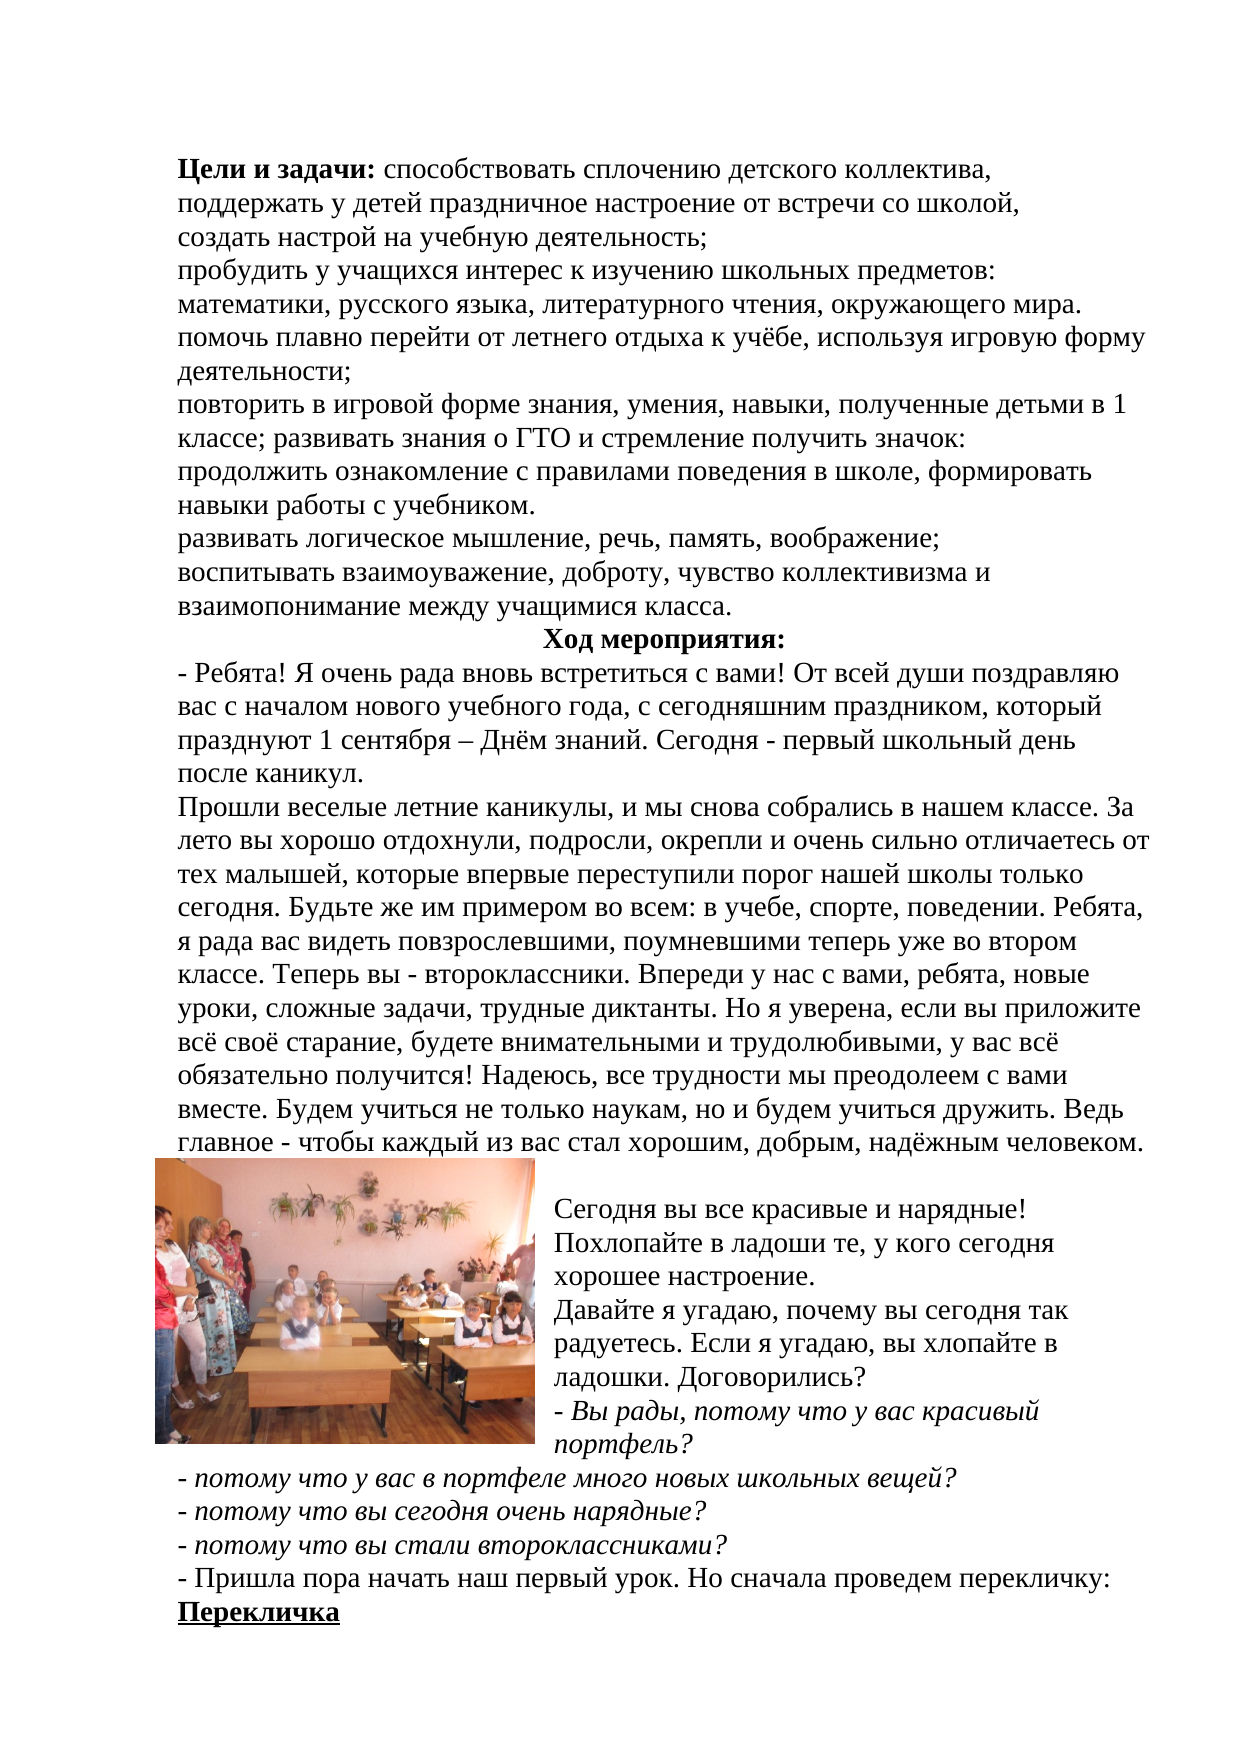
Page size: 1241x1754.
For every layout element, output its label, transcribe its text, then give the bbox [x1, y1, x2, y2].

text Перекличка [177, 1594, 1152, 1627]
text Давайте я угадаю, почему вы сегодня так радуетесь. Если я угадаю, вы хлопайте в ладошки. Договорились? [535, 1292, 1152, 1393]
text - Вы рады, потому что у вас красивый портфель? [177, 1393, 1152, 1460]
text - Пришла пора начать наш первый урок. Но сначала проведем перекличку: [177, 1560, 1152, 1594]
text Ход мероприятия: [177, 621, 1152, 655]
text - потому что вы стали второклассниками? [177, 1527, 1152, 1560]
text - потому что вы сегодня очень нарядные? [177, 1493, 1152, 1527]
text пробудить у учащихся интерес к изучению школьных предметов: математики, русского языка, литературного чтения, окружающего мира. [177, 252, 1152, 319]
text создать настрой на учебную деятельность; [177, 219, 1152, 252]
picture [153, 1158, 535, 1443]
text - Ребята! Я очень рада вновь встретиться с вами! От всей души поздравляю вас с началом нового учебного года, с сегодняшним праздником, который празднуют 1 сентября – Днём знаний. Сегодня - первый школьный день после каникул. Прошли веселые летние каникулы, и мы снова собрались в нашем классе. За лето вы хорошо отдохнули, подросли, окрепли и очень сильно отличаетесь от тех малышей, которые впервые переступили порог нашей школы только сегодня. Будьте же им примером во всем: в учебе, спорте, поведении. Ребята, я рада вас видеть повзрослевшими, поумневшими теперь уже во втором классе. Теперь вы - второклассники. Впереди у нас с вами, ребята, новые уроки, сложные задачи, трудные диктанты. Но я уверена, если вы приложите всё своё старание, будете внимательными и трудолюбивыми, у вас всё обязательно получится! Надеюсь, все трудности мы преодолеем с вами вместе. Будем учиться не только наукам, но и будем учиться дружить. Ведь главное - чтобы каждый из вас стал хорошим, добрым, надёжным человеком. [177, 655, 1152, 1158]
text повторить в игровой форме знания, умения, навыки, полученные детьми в 1 классе; развивать знания о ГТО и стремление получить значок: [177, 386, 1152, 453]
text Цели и задачи: способствовать сплочению детского коллектива, [177, 152, 1152, 185]
text развивать логическое мышление, речь, память, воображение; [177, 521, 1152, 554]
text продолжить ознакомление с правилами поведения в школе, формировать навыки работы с учебником. [177, 453, 1152, 521]
text помочь плавно перейти от летнего отдыха к учёбе, используя игровую форму деятельности; [177, 319, 1152, 386]
text Сегодня вы все красивые и нарядные! Похлопайте в ладоши те, у кого сегодня хорошее настроение. [535, 1191, 1152, 1292]
text - потому что у вас в портфеле много новых школьных вещей? [177, 1460, 1152, 1493]
text поддержать у детей праздничное настроение от встречи со школой, [177, 185, 1152, 219]
text воспитывать взаимоуважение, доброту, чувство коллективизма и взаимопонимание между учащимися класса. [177, 554, 1152, 621]
